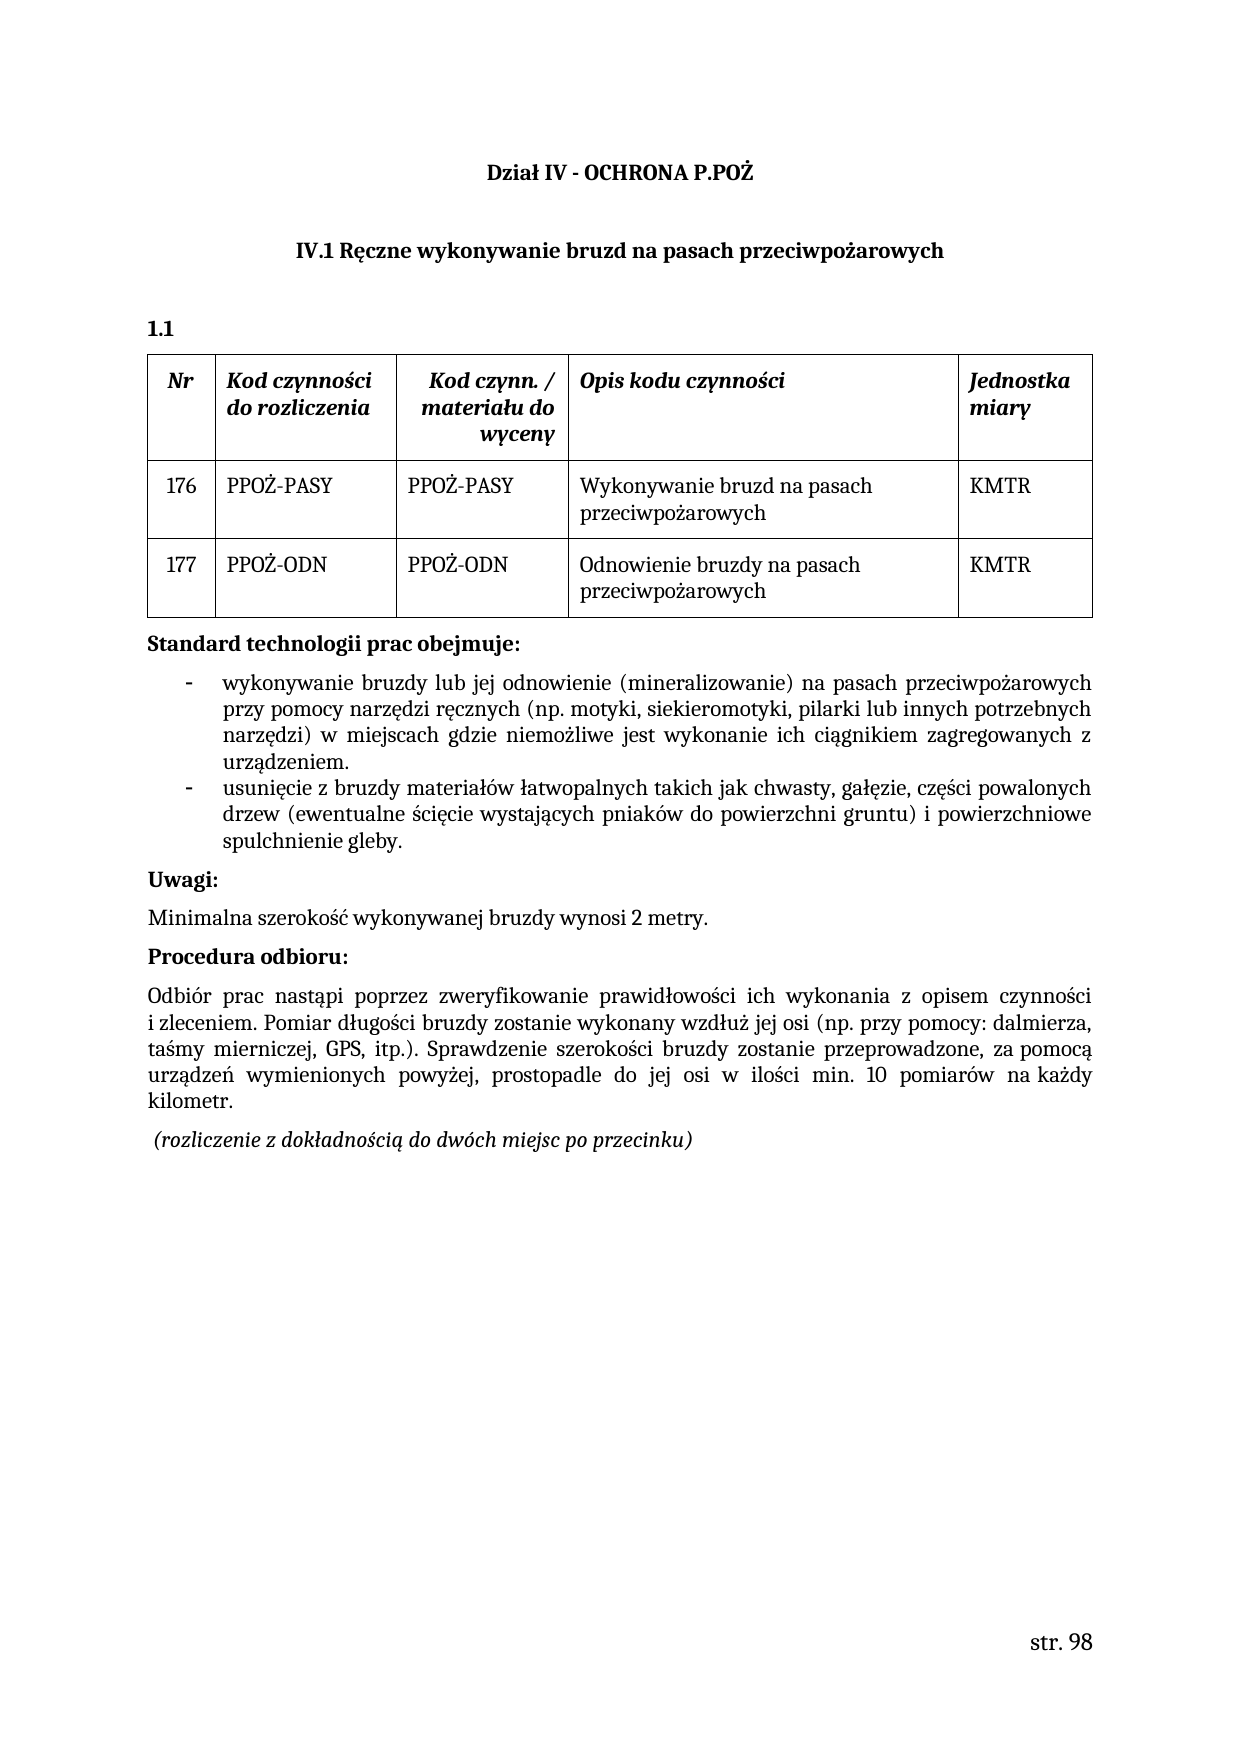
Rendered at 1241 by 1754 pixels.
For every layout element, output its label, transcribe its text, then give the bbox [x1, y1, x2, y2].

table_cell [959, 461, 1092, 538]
list wykonywanie bruzdy lub jej odnowienie (mineralizowanie) na pasach przeciwpożarowych przy pomocy narzędzi ręcznych (np. motyki, siekieromotyki, pilarki lub innych potrzebnych narzędzi) w miejscach gdzie niemożliwe jest wykonanie ich ciągnikiem zagregowanych z urządzeniem. [185, 669, 1093, 775]
text Dział IV - OCHRONA P.POŻ [148, 160, 1093, 186]
text Uwagi: [148, 866, 1093, 893]
list usunięcie z bruzdy materiałów łatwopalnych takich jak chwasty, gałęzie, części powalonych drzew (ewentualne ścięcie wystających pniaków do powierzchni gruntu) i powierzchniowe spulchnienie gleby. [185, 775, 1093, 854]
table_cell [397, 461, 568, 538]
text 1.1 [148, 316, 1093, 342]
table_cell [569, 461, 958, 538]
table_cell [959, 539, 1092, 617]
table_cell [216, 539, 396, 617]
text Minimalna szerokość wykonywanej bruzdy wynosi 2 metry. [148, 905, 1093, 932]
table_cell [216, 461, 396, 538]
text (rozliczenie z dokładnością do dwóch miejsc po przecinku) [148, 1127, 1093, 1153]
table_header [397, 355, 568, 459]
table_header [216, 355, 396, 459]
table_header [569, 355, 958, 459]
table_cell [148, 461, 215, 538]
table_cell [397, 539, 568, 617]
text Standard technologii prac obejmuje: [148, 631, 1093, 657]
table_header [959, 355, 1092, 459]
text IV.1 Ręczne wykonywanie bruzd na pasach przeciwpożarowych [148, 238, 1093, 264]
text Procedura odbioru: [148, 944, 1093, 970]
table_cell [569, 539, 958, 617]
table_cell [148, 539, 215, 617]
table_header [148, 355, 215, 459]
text Odbiór prac nastąpi poprzez zweryfikowanie prawidłowości ich wykonania z opisem czynności i zleceniem. Pomiar długości bruzdy zostanie wykonany wzdłuż jej osi (np. przy pomocy: dalmierza, taśmy mierniczej, GPS, itp.). Sprawdzenie szerokości bruzdy zostanie przeprowadzone, za pomocą urządzeń wymienionych powyżej, prostopadle do jej osi w ilości min. 10 pomiarów na każdy kilometr. [148, 983, 1093, 1115]
